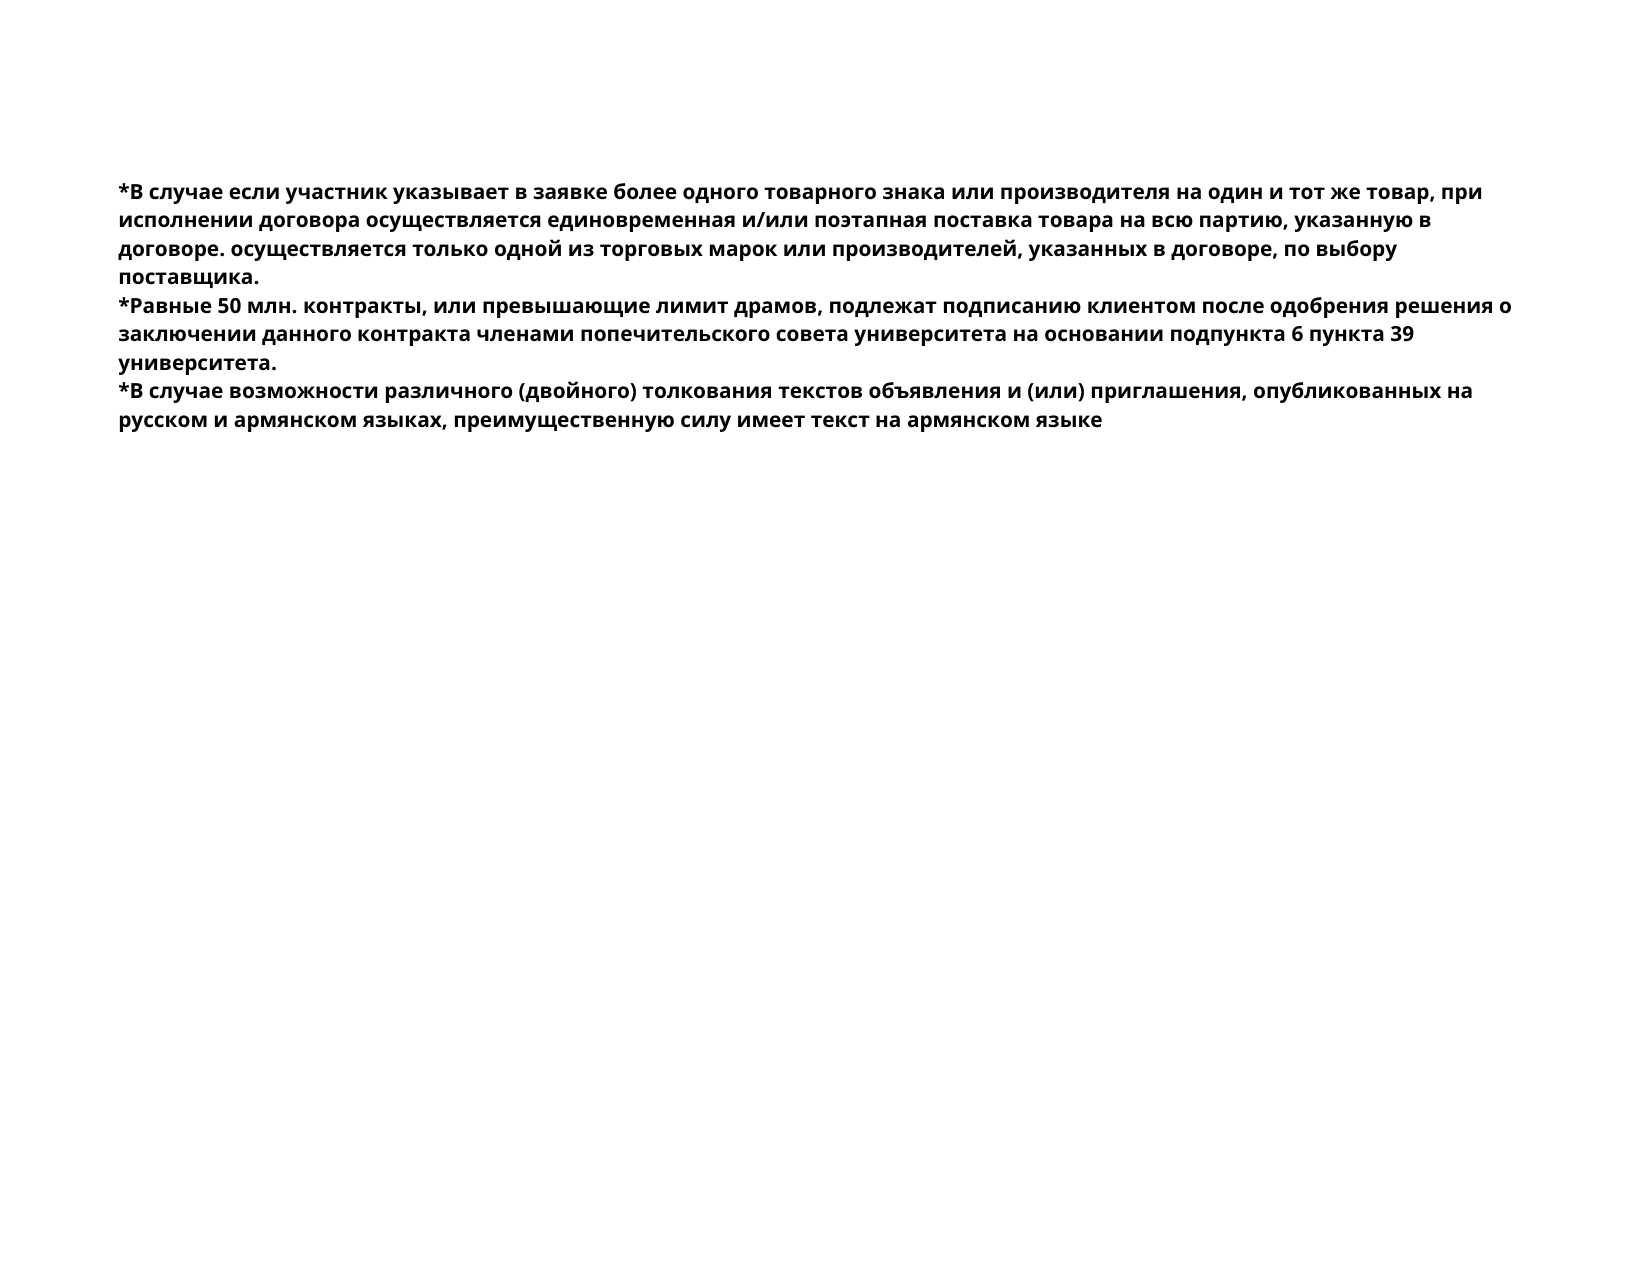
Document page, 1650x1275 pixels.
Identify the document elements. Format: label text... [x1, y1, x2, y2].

text *В случае возможности различного (двойного) толкования текстов объявления и (или) приглашения, опубликованных на русском и армянском языках, преимущественную силу имеет текст на армянском языке [118, 376, 1532, 433]
text *В случае если участник указывает в заявке более одного товарного знака или производителя на один и тот же товар, при исполнении договора осуществляется единовременная и/или поэтапная поставка товара на всю партию, указанную в договоре. осуществляется только одной из торговых марок или производителей, указанных в договоре, по выбору поставщика. [118, 177, 1532, 291]
text *Равные 50 млн. контракты, или превышающие лимит драмов, подлежат подписанию клиентом после одобрения решения о заключении данного контракта членами попечительского совета университета на основании подпункта 6 пункта 39 университета. [118, 291, 1532, 376]
